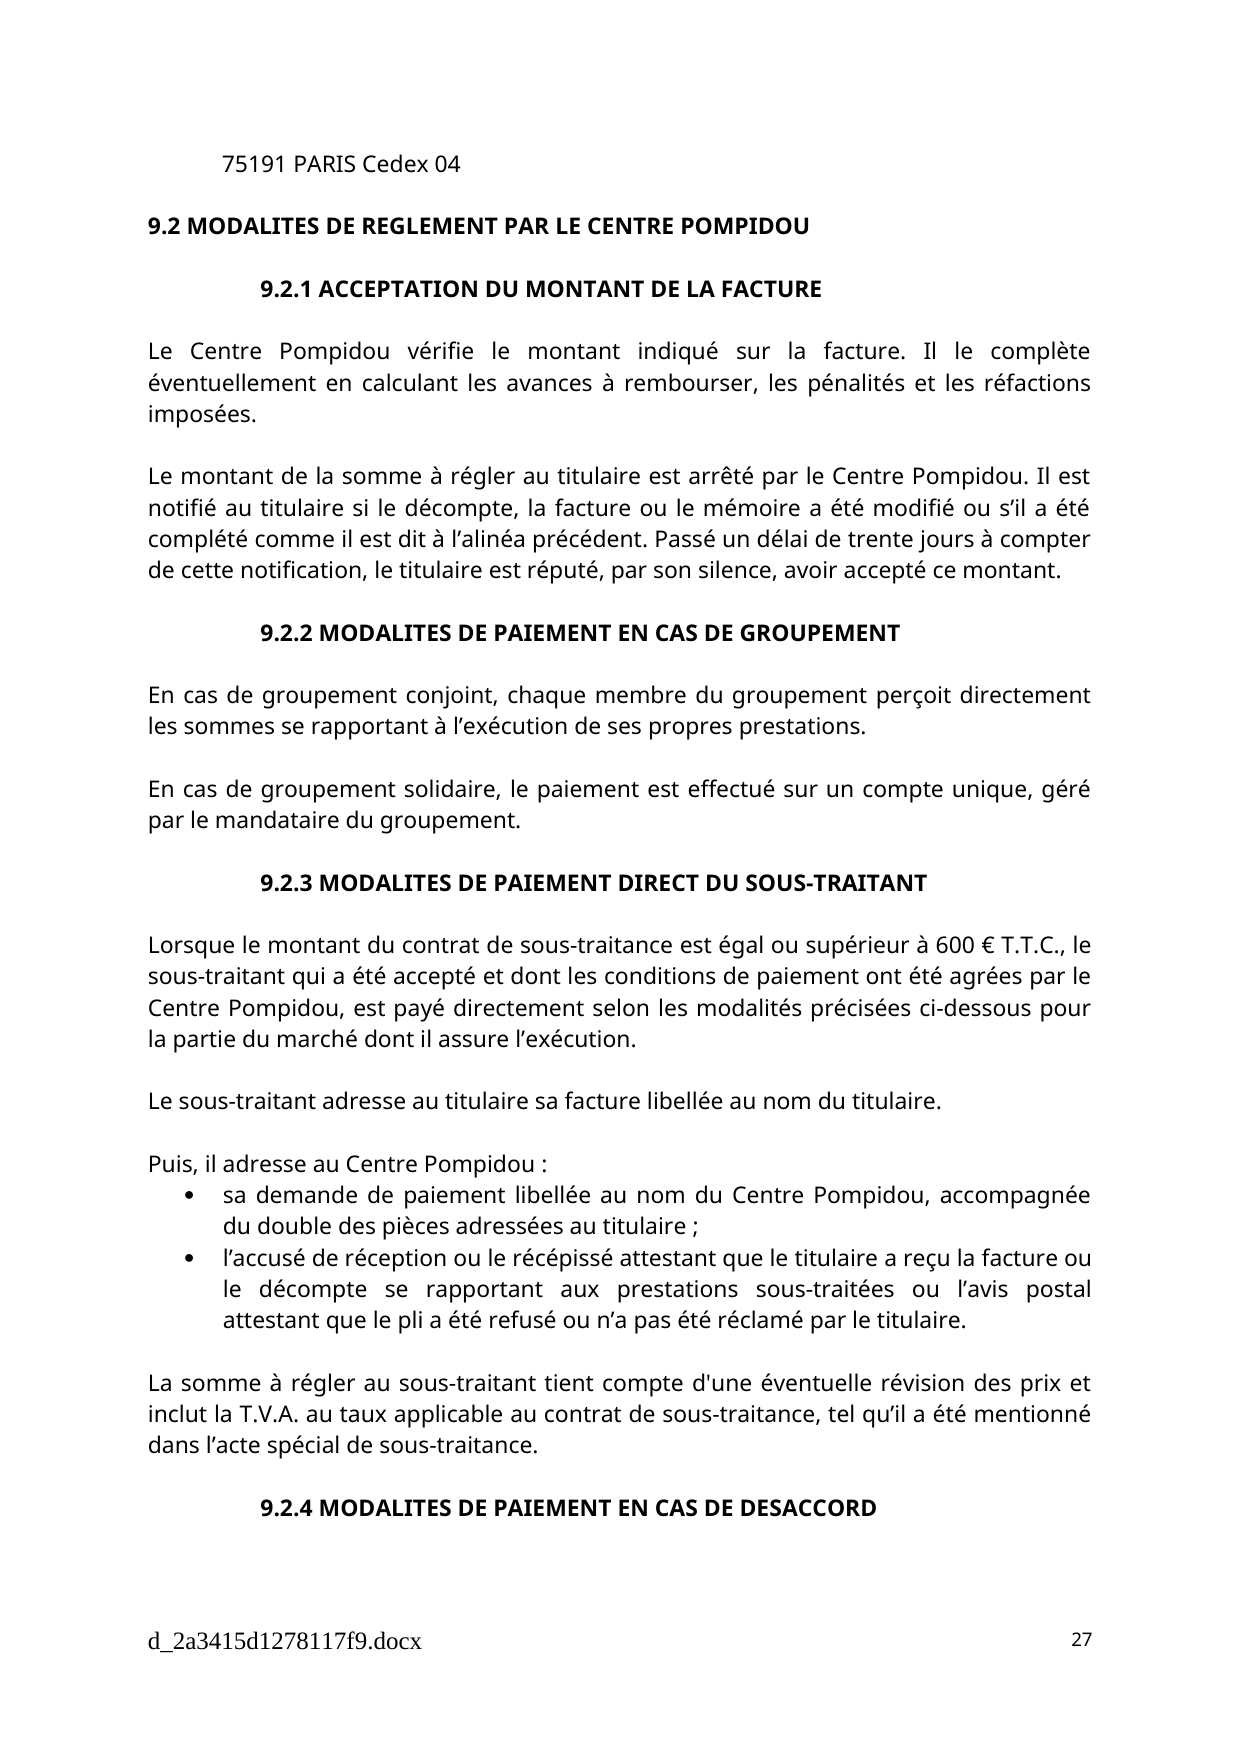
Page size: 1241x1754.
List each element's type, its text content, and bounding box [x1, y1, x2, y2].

text Le Centre Pompidou vérifie le montant indiqué sur la facture. Il le complète éventuellement en calculant les avances à rembourser, les pénalités et les réfactions imposées. [148, 335, 1092, 429]
text Le sous-traitant adresse au titulaire sa facture libellée au nom du titulaire. [148, 1085, 1092, 1116]
list l’accusé de réception ou le récépissé attestant que le titulaire a reçu la facture ou le décompte se rapportant aux prestations sous-traitées ou l’avis postal attestant que le pli a été refusé ou n’a pas été réclamé par le titulaire. [185, 1241, 1092, 1335]
text En cas de groupement conjoint, chaque membre du groupement perçoit directement les sommes se rapportant à l’exécution de ses propres prestations. [148, 679, 1092, 741]
text Puis, il adresse au Centre Pompidou : [148, 1148, 1092, 1179]
subtitle 9.2.4 MODALITES DE PAIEMENT EN CAS DE DESACCORD [260, 1491, 1092, 1523]
subtitle 9.2.3 MODALITES DE PAIEMENT DIRECT DU SOUS-TRAITANT [260, 866, 1092, 898]
text La somme à régler au sous-traitant tient compte d'une éventuelle révision des prix et inclut la T.V.A. au taux applicable au contrat de sous-traitance, tel qu’il a été mentionné dans l’acte spécial de sous-traitance. [148, 1366, 1092, 1460]
text Le montant de la somme à régler au titulaire est arrêté par le Centre Pompidou. Il est notifié au titulaire si le décompte, la facture ou le mémoire a été modifié ou s’il a été complété comme il est dit à l’alinéa précédent. Passé un délai de trente jours à compter de cette notification, le titulaire est réputé, par son silence, avoir accepté ce montant. [148, 460, 1092, 585]
subtitle 9.2.1 ACCEPTATION DU MONTANT DE LA FACTURE [260, 273, 1092, 304]
text En cas de groupement solidaire, le paiement est effectué sur un compte unique, géré par le mandataire du groupement. [148, 773, 1092, 835]
subtitle 9.2 MODALITES DE REGLEMENT PAR LE CENTRE POMPIDOU [148, 210, 1092, 241]
text Lorsque le montant du contrat de sous-traitance est égal ou supérieur à 600 € T.T.C., le sous-traitant qui a été accepté et dont les conditions de paiement ont été agrées par le Centre Pompidou, est payé directement selon les modalités précisées ci-dessous pour la partie du marché dont il assure l’exécution. [148, 929, 1092, 1054]
list sa demande de paiement libellée au nom du Centre Pompidou, accompagnée du double des pièces adressées au titulaire ; [185, 1179, 1092, 1241]
text 75191 PARIS Cedex 04 [222, 148, 1092, 179]
subtitle 9.2.2 MODALITES DE PAIEMENT EN CAS DE GROUPEMENT [260, 616, 1092, 648]
